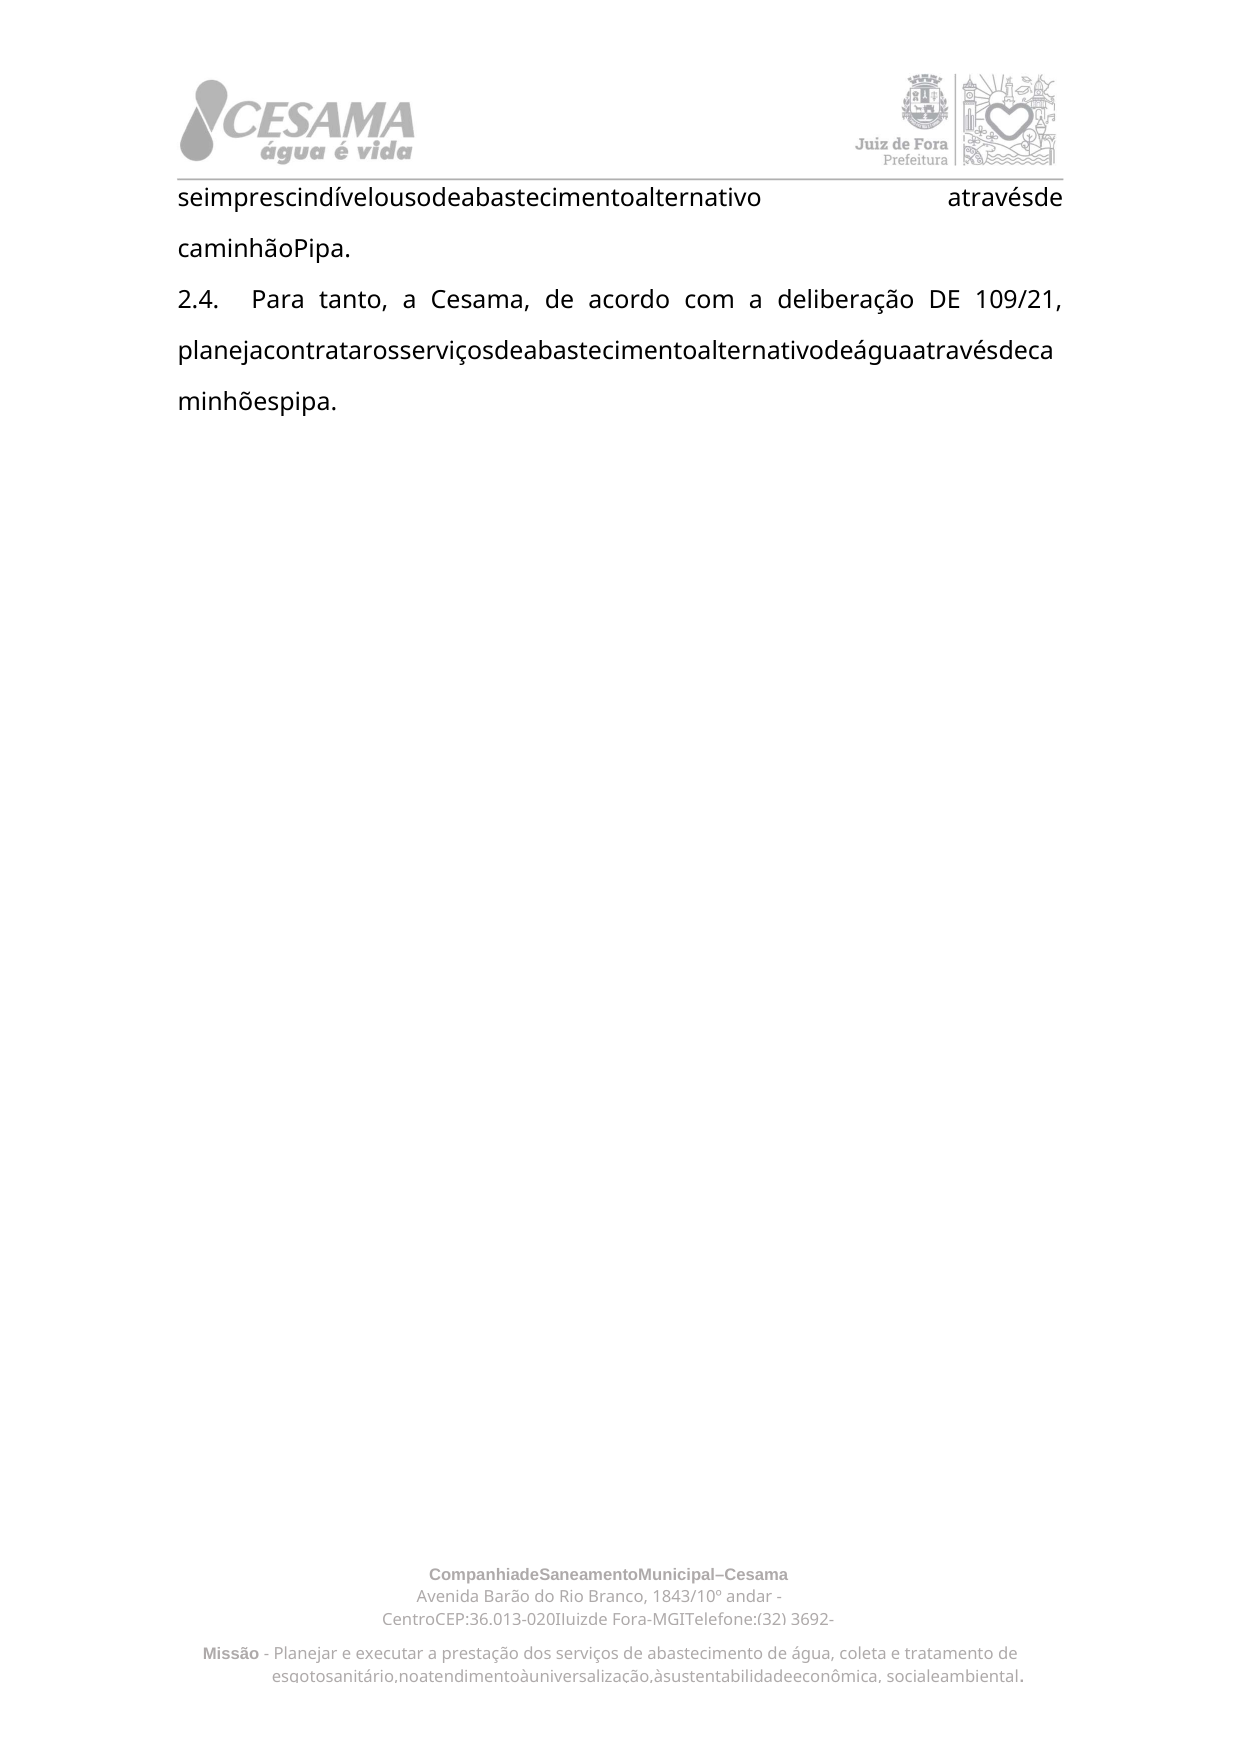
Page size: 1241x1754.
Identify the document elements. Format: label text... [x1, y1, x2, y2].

picture [176, 73, 1064, 181]
list Para tanto, a Cesama, de acordo com a deliberação DE 109/21, planejacontratarosserviçosdeabastecimentoalternativodeáguaatravésdecaminhõespipa. [177, 281, 1064, 417]
